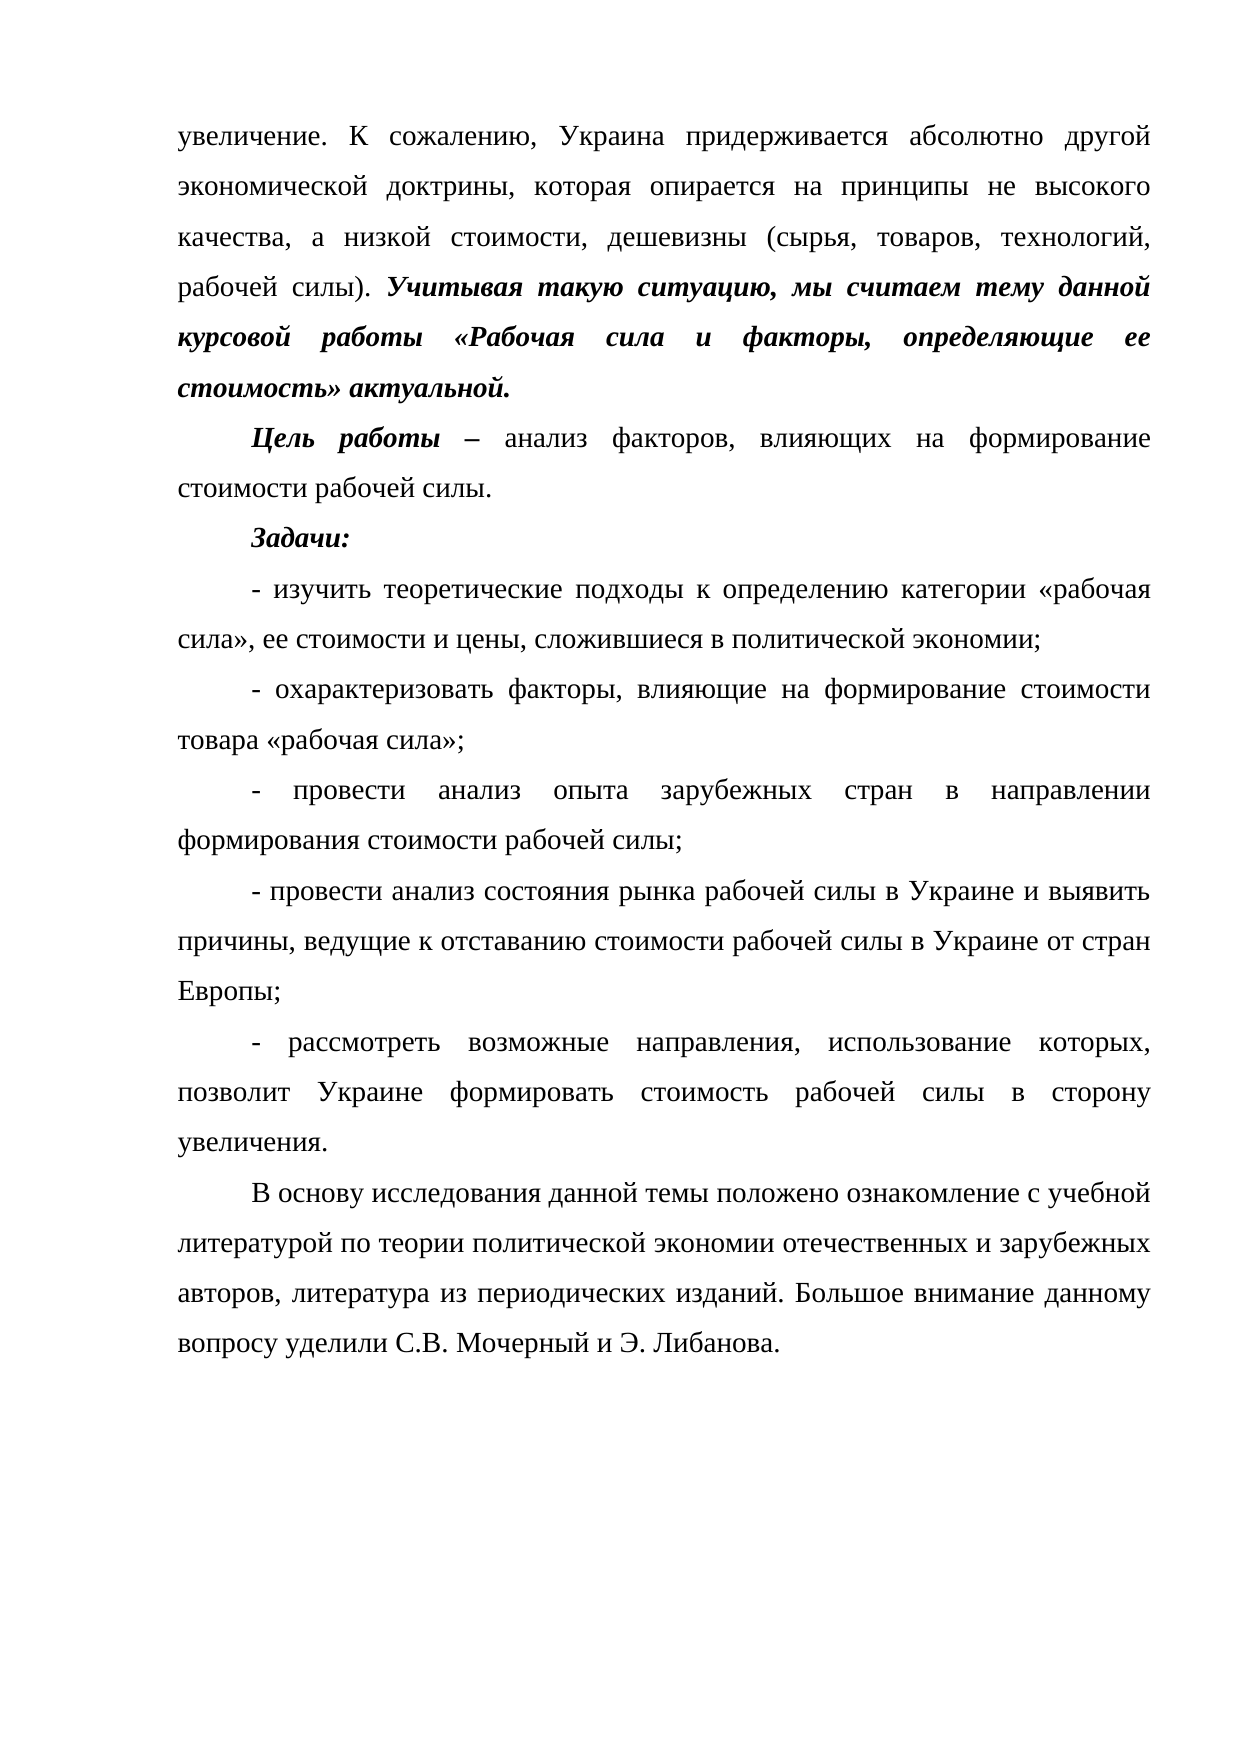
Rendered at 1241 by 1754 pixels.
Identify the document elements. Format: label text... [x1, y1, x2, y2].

text - рассмотреть возможные направления, использование которых, позволит Украине формировать стоимость рабочей силы в сторону увеличения. [177, 1024, 1152, 1158]
text - провести анализ состояния рынка рабочей силы в Украине и выявить причины, ведущие к отставанию стоимости рабочей силы в Украине от стран Европы; [177, 873, 1152, 1007]
text Задачи: [177, 521, 1152, 554]
text - охарактеризовать факторы, влияющие на формирование стоимости товара «рабочая сила»; [177, 672, 1152, 755]
text - изучить теоретические подходы к определению категории «рабочая сила», ее стоимости и цены, сложившиеся в политической экономии; [177, 571, 1152, 655]
text В основу исследования данной темы положено ознакомление с учебной литературой по теории политической экономии отечественных и зарубежных авторов, литература из периодических изданий. Большое внимание данному вопросу уделили С.В. Мочерный и Э. Либанова. [177, 1175, 1152, 1359]
text Цель работы – анализ факторов, влияющих на формирование стоимости рабочей силы. [177, 420, 1152, 504]
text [177, 118, 1152, 403]
text - провести анализ опыта зарубежных стран в направлении формирования стоимости рабочей силы; [177, 772, 1152, 856]
